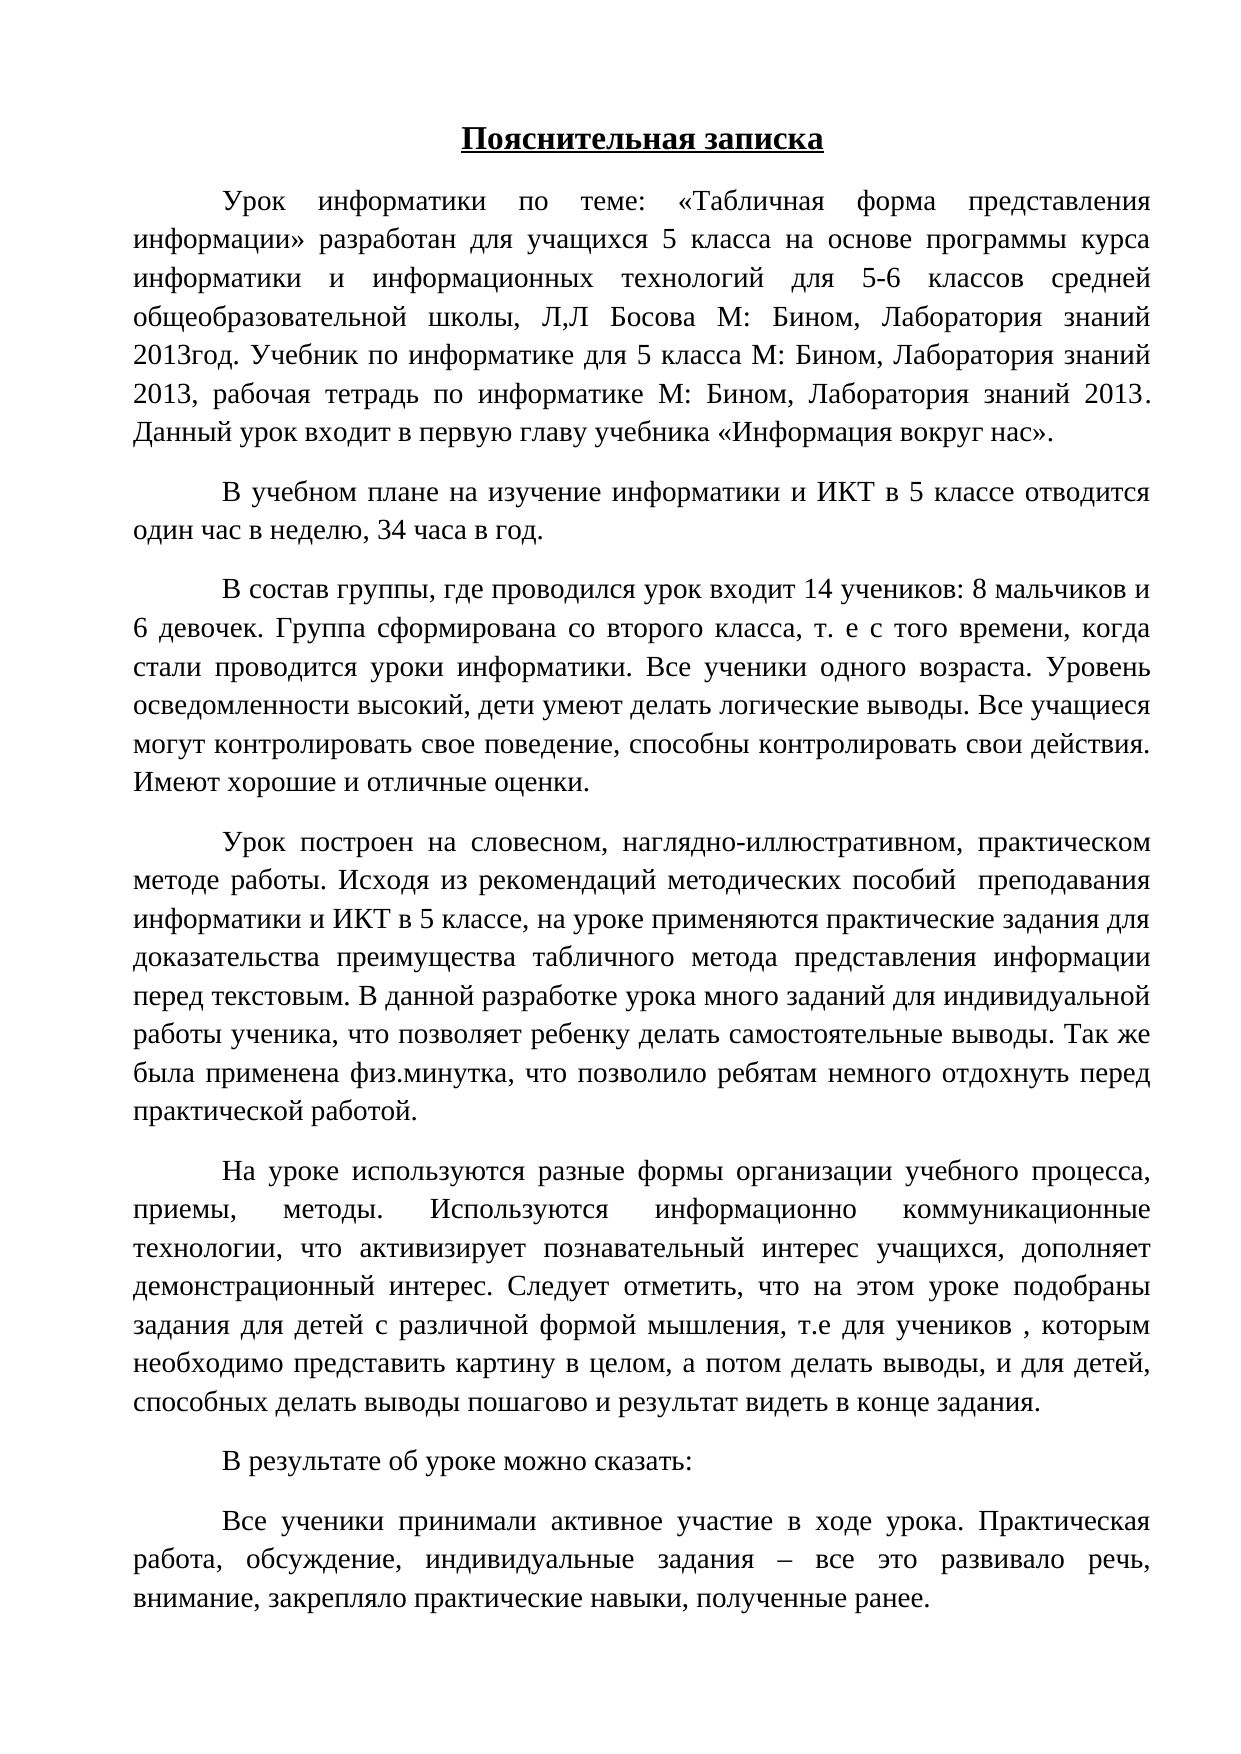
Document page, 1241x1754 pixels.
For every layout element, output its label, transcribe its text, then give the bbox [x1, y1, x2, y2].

text Урок построен на словесном, наглядно-иллюстративном, практическом методе работы. Исходя из рекомендаций методических пособий преподавания информатики и ИКТ в 5 классе, на уроке применяются практические задания для доказательства преимущества табличного метода представления информации перед текстовым. В данной разработке урока много заданий для индивидуальной работы ученика, что позволяет ребенку делать самостоятельные выводы. Так же была применена физ.минутка, что позволило ребятам немного отдохнуть перед практической работой. [133, 824, 1152, 1127]
text В учебном плане на изучение информатики и ИКТ в 5 классе отводится один час в неделю, 34 часа в год. [133, 474, 1152, 546]
text В результате об уроке можно сказать: [133, 1443, 1152, 1477]
text На уроке используются разные формы организации учебного процесса, приемы, методы. Используются информационно коммуникационные технологии, что активизирует познавательный интерес учащихся, дополняет демонстрационный интерес. Следует отметить, что на этом уроке подобраны задания для детей с различной формой мышления, т.е для учеников , которым необходимо представить картину в целом, а потом делать выводы, и для детей, способных делать выводы пошагово и результат видеть в конце задания. [133, 1153, 1152, 1418]
text Все ученики принимали активное участие в ходе урока. Практическая работа, обсуждение, индивидуальные задания – все это развивало речь, внимание, закрепляло практические навыки, полученные ранее. [133, 1503, 1152, 1613]
text В состав группы, где проводился урок входит 14 учеников: 8 мальчиков и 6 девочек. Группа сформирована со второго класса, т. е с того времени, когда стали проводится уроки информатики. Все ученики одного возраста. Уровень осведомленности высокий, дети умеют делать логические выводы. Все учащиеся могут контролировать свое поведение, способны контролировать свои действия. Имеют хорошие и отличные оценки. [133, 572, 1152, 798]
text Пояснительная записка [133, 118, 1152, 156]
text Урок информатики по теме: «Табличная форма представления информации» разработан для учащихся 5 класса на основе программы курса информатики и информационных технологий для 5-6 классов средней общеобразовательной школы, Л,Л Босова М: Бином, Лаборатория знаний 2013год. Учебник по информатике для 5 класса М: Бином, Лаборатория знаний 2013, рабочая тетрадь по информатике М: Бином, Лаборатория знаний 2013. Данный урок входит в первую главу учебника «Информация вокруг нас». [133, 183, 1152, 448]
